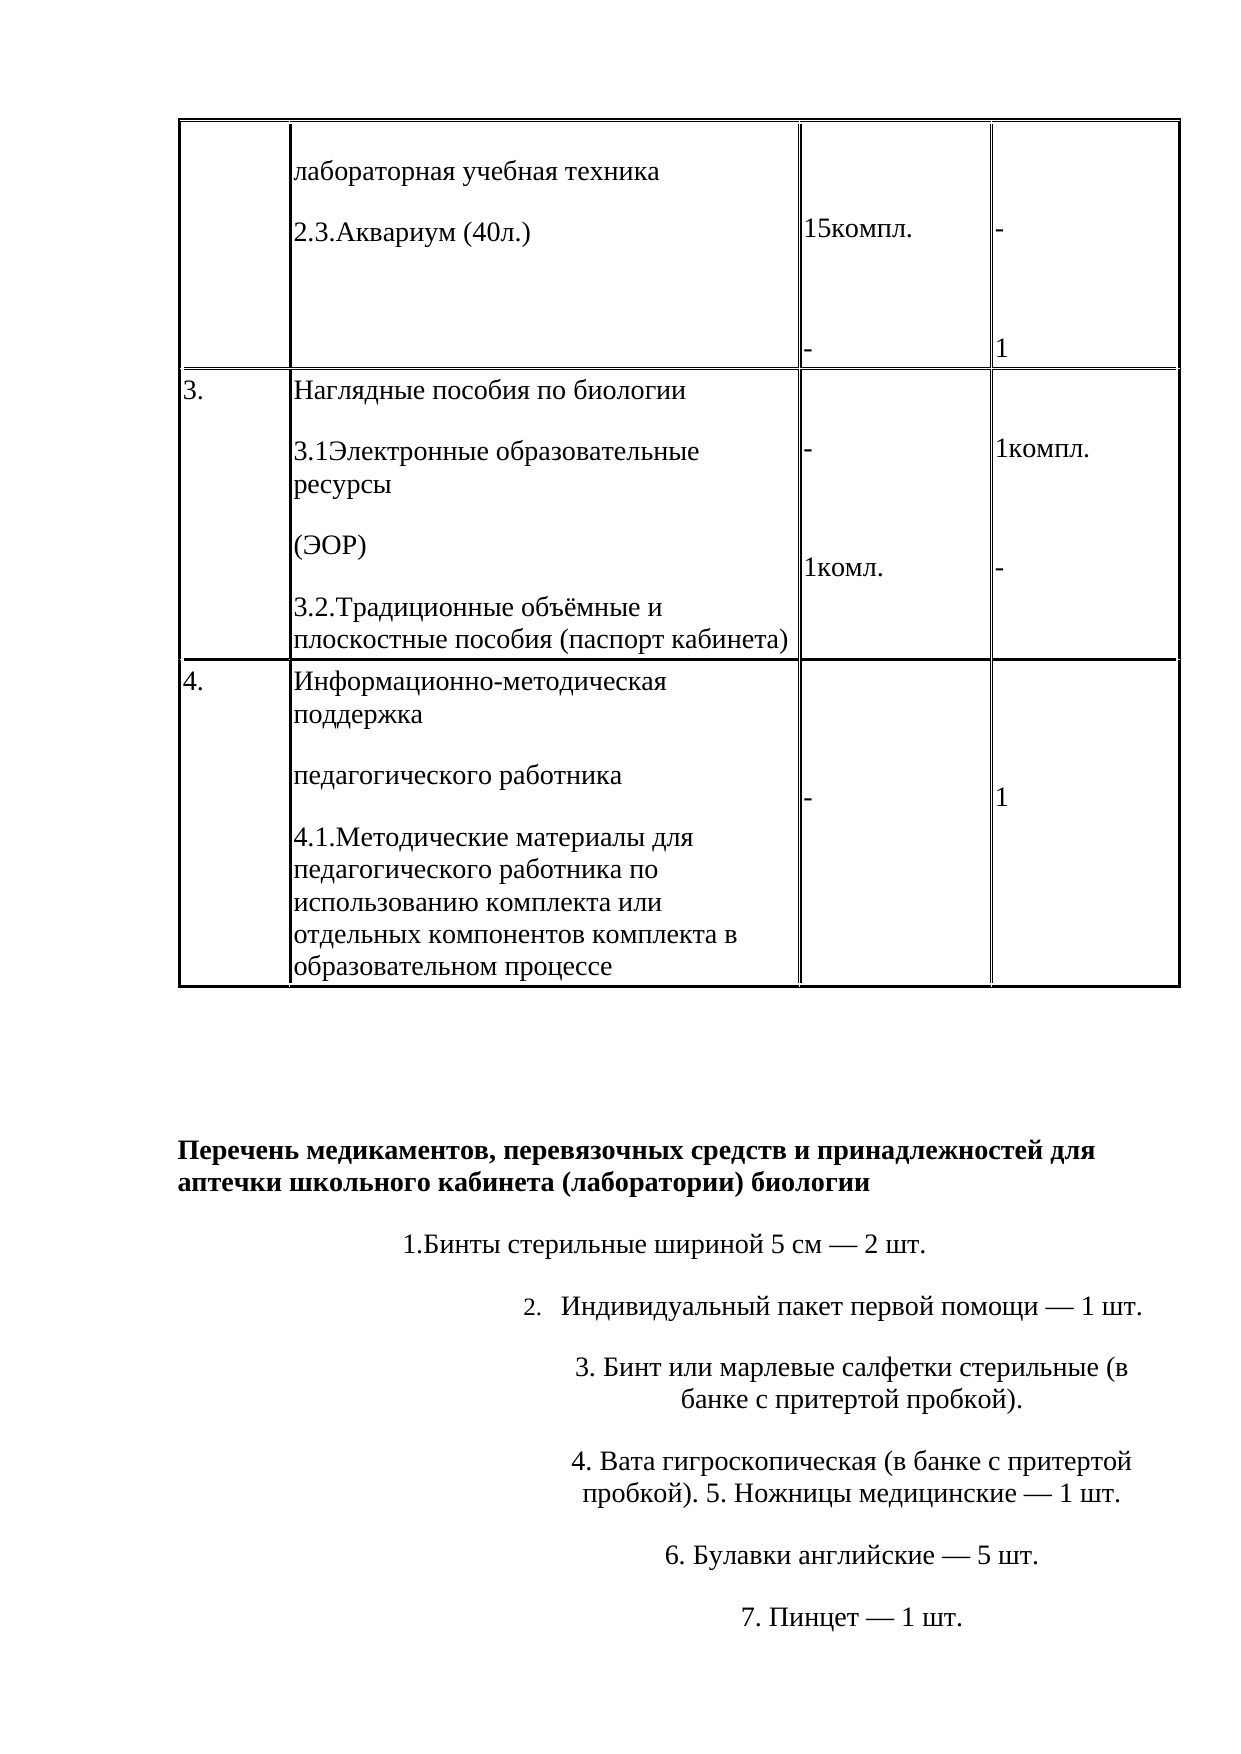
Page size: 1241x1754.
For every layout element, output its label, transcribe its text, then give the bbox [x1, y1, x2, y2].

text 4. Вата гигроскопическая (в банке с притертой пробкой). 5. Ножницы медицинские — 1 шт. [552, 1444, 1152, 1509]
text Перечень медикаментов, перевязочных средств и принадлежностей для аптечки школьного кабинета (лаборатории) биологии [177, 1133, 1152, 1198]
table_cell Информационно-методическая поддержка педагогического работника 4.1.Методические материалы для педагогического работника по использованию комплекта или отдельных компонентов комплекта в образовательном процессе [290, 658, 800, 985]
table_cell Наглядные пособия по биологии 3.1Электронные образовательные ресурсы (ЭОР) 3.2.Традиционные объёмные и плоскостные пособия (паспорт кабинета) [292, 370, 798, 658]
text 3. Бинт или марлевые салфетки стерильные (в банке с притертой пробкой). [552, 1350, 1152, 1415]
table_cell - [800, 661, 991, 985]
table_cell 2. [181, 120, 290, 367]
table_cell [991, 122, 1178, 367]
table_cell 1 [991, 658, 1179, 985]
table_cell 4. [180, 658, 290, 985]
table_cell - 15компл. - [800, 122, 991, 367]
text 6. Булавки английские — 5 шт. [552, 1538, 1152, 1571]
list Индивидуальный пакет первой помощи — 1 шт. [515, 1289, 1152, 1321]
text 7. Пинцет — 1 шт. [552, 1600, 1152, 1632]
table_cell 3. [180, 367, 290, 658]
table_cell 1компл. - [991, 367, 1179, 658]
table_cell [290, 120, 800, 367]
text 1.Бинты стерильные шириной 5 см — 2 шт. [177, 1227, 1152, 1259]
table_cell - 1комл. [802, 370, 990, 658]
